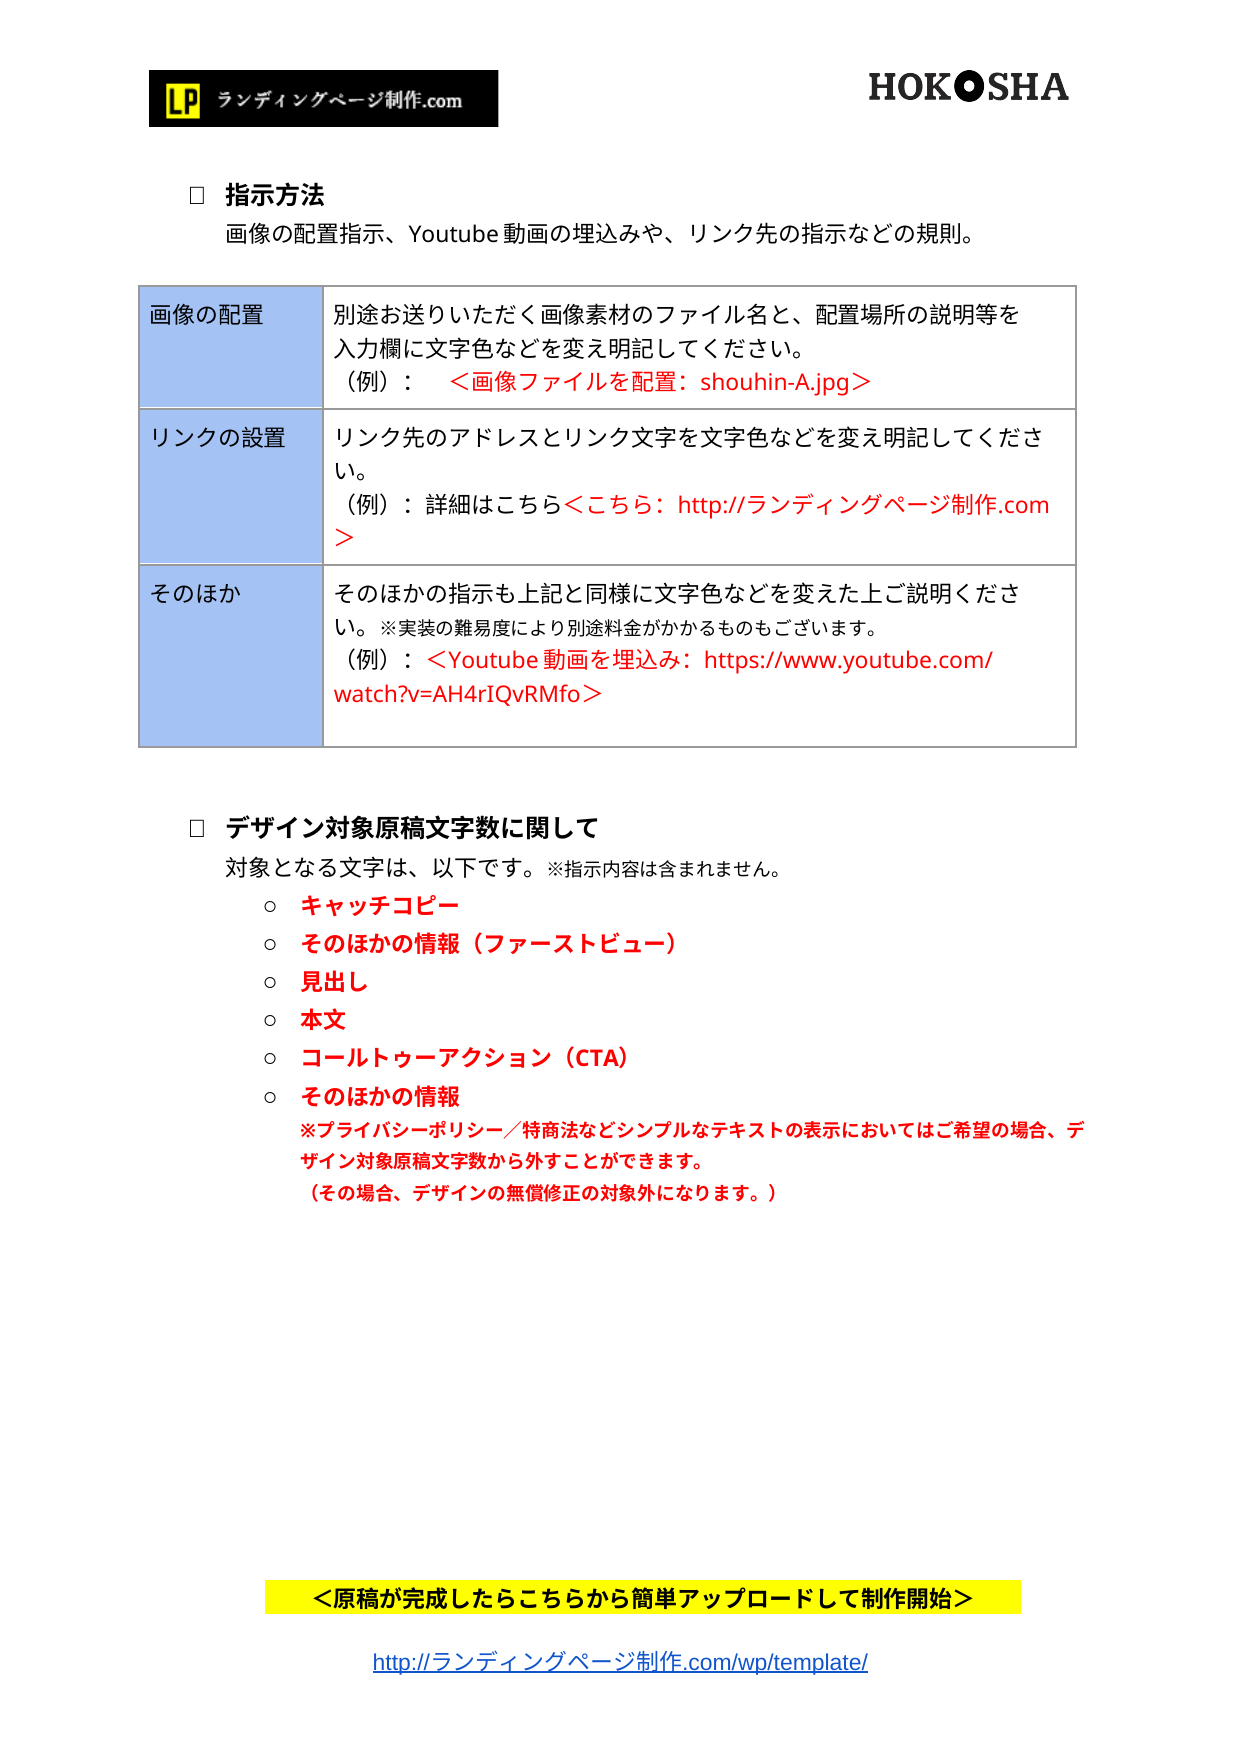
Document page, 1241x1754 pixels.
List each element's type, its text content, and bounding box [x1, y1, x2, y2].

table_cell そのほかの指示も上記と同様に文字色などを変えた上ご説明ください。※実装の難易度により別途料金がかかるものもございます。 （例）：＜Youtube動画を埋込み：https://www.youtube.com/watch?v=AH4rIQvRMfo＞ [324, 566, 1075, 746]
list そのほかの情報 ※プライバシーポリシー／特商法などシンプルなテキストの表示においてはご希望の場合、デザイン対象原稿文字数から外すことができます。 （その場合、デザインの無償修正の対象外になります。） [262, 1078, 1090, 1236]
picture [869, 70, 1069, 102]
list 指示方法 画像の配置指示、Youtube動画の埋込みや、リンク先の指示などの規則。 [187, 175, 1090, 249]
table_header 画像の配置 [140, 287, 322, 407]
list 本文 [262, 1002, 1090, 1035]
list キャッチコピー [262, 888, 1090, 921]
list 見出し [262, 964, 1090, 997]
table_header 別途お送りいただく画像素材のファイル名と、配置場所の説明等を 入力欄に文字色などを変え明記してください。 （例）： ＜画像ファイルを配置：shouhin-A.jpg＞ [324, 287, 1075, 407]
list コールトゥーアクション（CTA） [262, 1040, 1090, 1073]
list デザイン対象原稿文字数に関して 対象となる文字は、以下です。※指示内容は含まれません。 [187, 808, 1090, 883]
table_cell そのほか [140, 566, 322, 746]
list そのほかの情報（ファーストビュー） [262, 926, 1090, 959]
table_cell リンク先のアドレスとリンク文字を文字色などを変え明記してください。 （例）：詳細はこちら＜こちら：http://ランディングページ制作.com＞ [324, 410, 1075, 563]
table_cell リンクの設置 [140, 410, 322, 563]
picture [149, 70, 499, 127]
